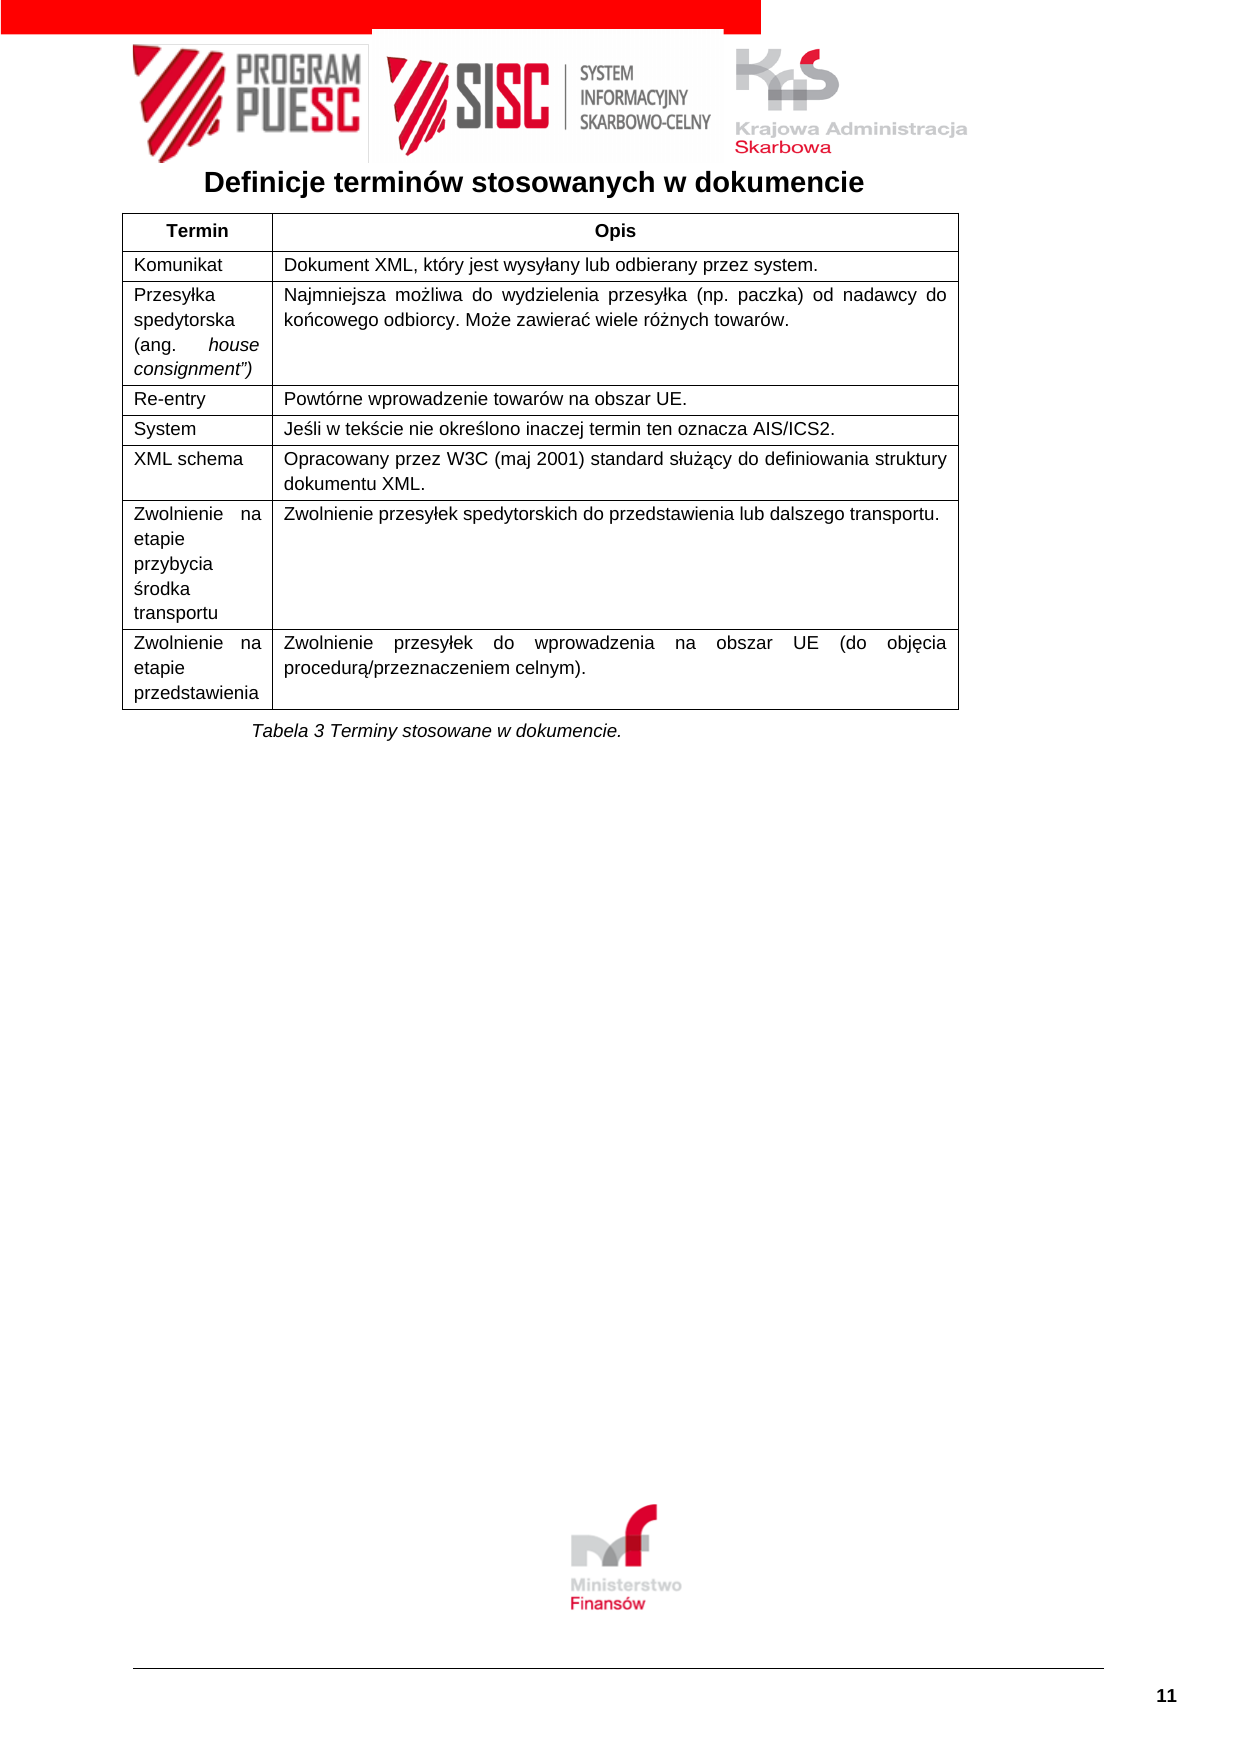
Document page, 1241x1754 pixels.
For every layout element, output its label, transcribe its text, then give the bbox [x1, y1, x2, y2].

table_header Opis [273, 214, 958, 251]
table_cell Opracowany przez W3C (maj 2001) standard służący do definiowania struktury dokumentu XML. [273, 446, 958, 500]
table_cell Zwolnienie na etapie przybycia środka transportu [123, 501, 272, 629]
table_header Termin [123, 214, 272, 251]
table_cell Zwolnienie na etapie przedstawienia [123, 630, 272, 709]
text Tabela 3 Terminy stosowane w dokumencie. [251, 720, 1122, 742]
table_cell Zwolnienie przesyłek do wprowadzenia na obszar UE (do objęcia procedurą/przeznaczeniem celnym). [273, 630, 958, 709]
table_cell Przesyłka spedytorska (ang. house consignment”) [123, 282, 272, 385]
table_cell Dokument XML, który jest wysyłany lub odbierany przez system. [273, 252, 958, 281]
picture [132, 29, 977, 163]
table_cell Jeśli w tekście nie określono inaczej termin ten oznacza AIS/ICS2. [273, 416, 958, 445]
table_cell Najmniejsza możliwa do wydzielenia przesyłka (np. paczka) od nadawcy do końcowego odbiorcy. Może zawierać wiele różnych towarów. [273, 282, 958, 385]
table_cell Zwolnienie przesyłek spedytorskich do przedstawienia lub dalszego transportu. [273, 501, 958, 629]
table_cell XML schema [123, 446, 272, 500]
table_cell Komunikat [123, 252, 272, 281]
table_cell Re-entry [123, 386, 272, 415]
table_cell Powtórne wprowadzenie towarów na obszar UE. [273, 386, 958, 415]
subtitle Definicje terminów stosowanych w dokumencie [204, 166, 1122, 199]
table_cell System [123, 416, 272, 445]
picture [558, 1501, 698, 1623]
